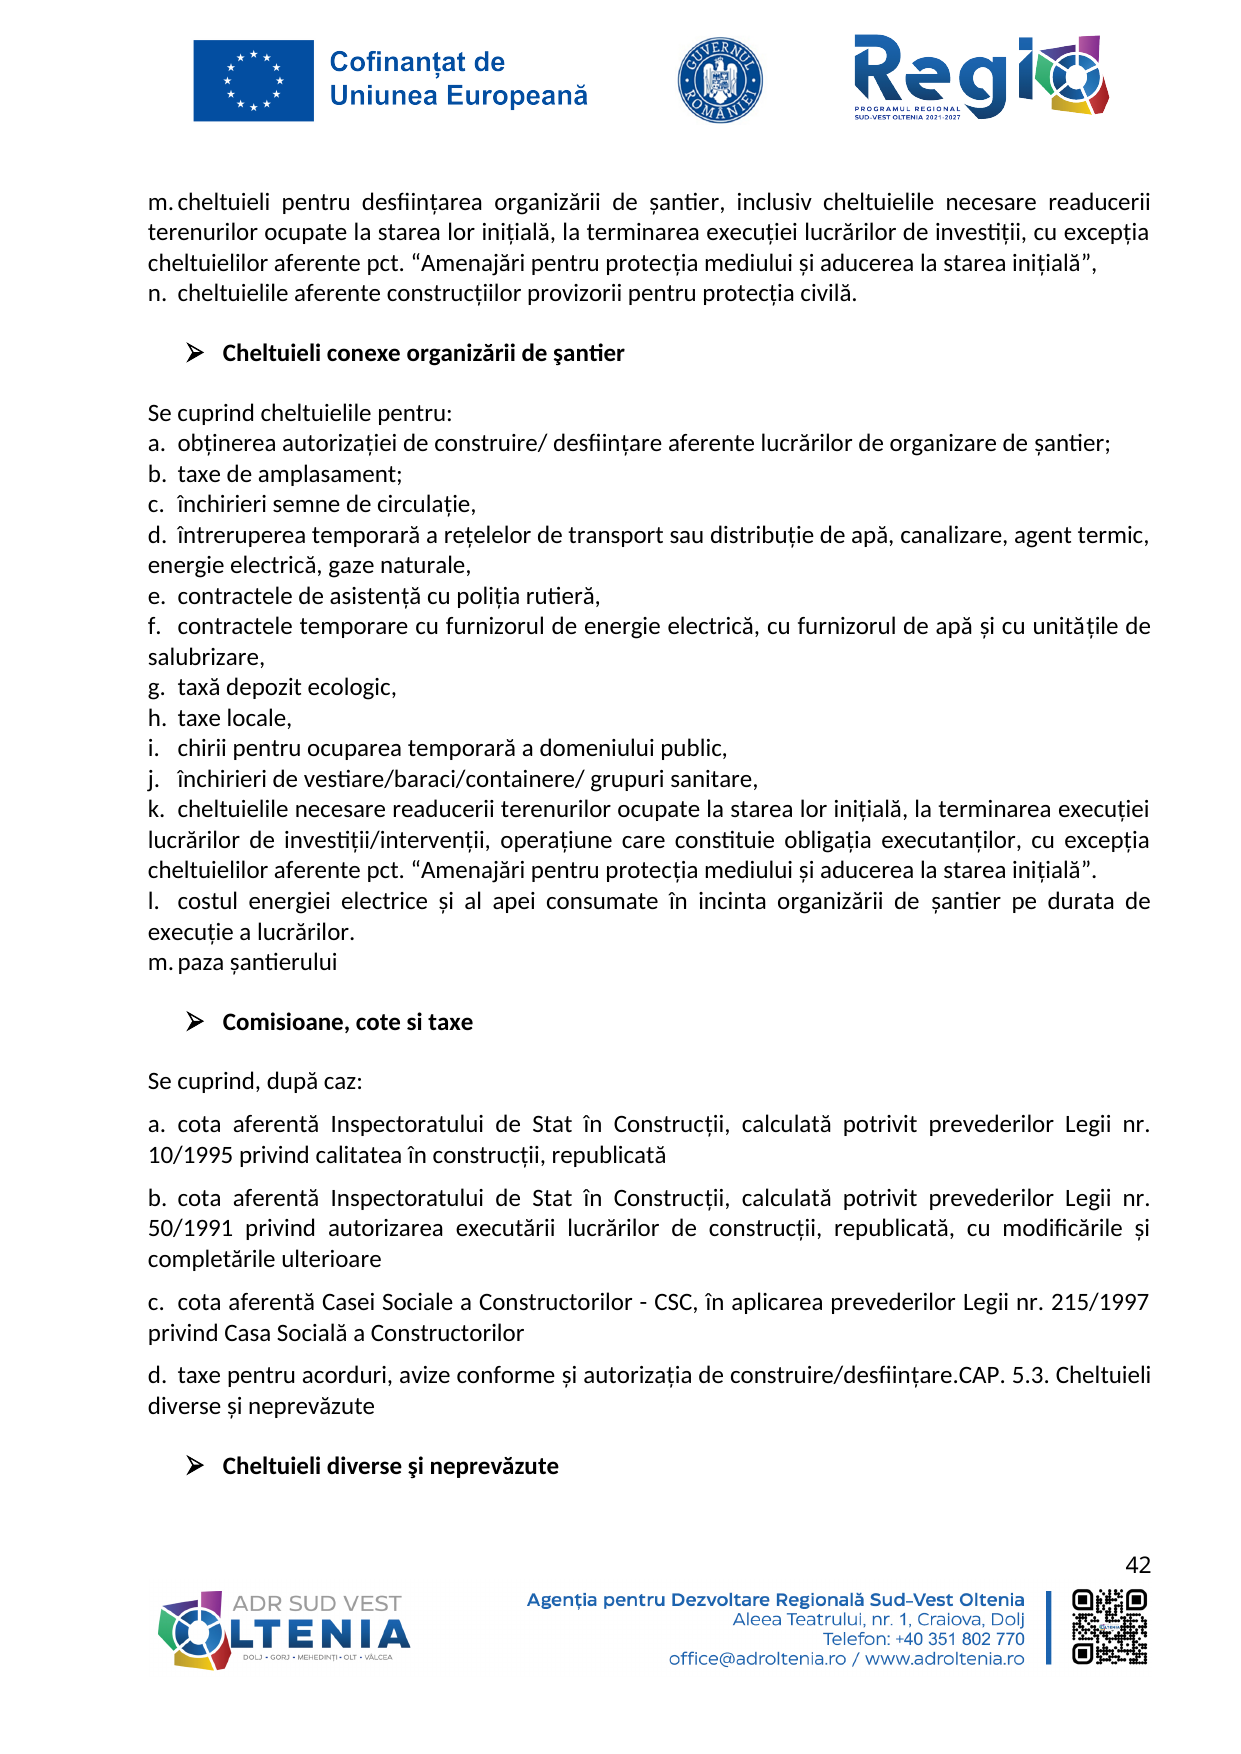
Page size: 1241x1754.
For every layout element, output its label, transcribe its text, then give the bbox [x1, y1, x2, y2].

text a. cota aferentă Inspectoratului de Stat în Construcţii, calculată potrivit prevederilor Legii nr. 10/1995 privind calitatea în construcții, republicată [148, 1108, 1152, 1169]
picture [674, 35, 768, 125]
list Comisioane, cote si taxe [185, 1006, 1152, 1036]
text c. cota aferentă Casei Sociale a Constructorilor - CSC, în aplicarea prevederilor Legii nr. 215/1997 privind Casa Socială a Constructorilor [148, 1286, 1152, 1347]
text m. cheltuieli pentru desfiinţarea organizării de şantier, inclusiv cheltuielile necesare readucerii terenurilor ocupate la starea lor inițială, la terminarea execuției lucrărilor de investiții, cu excepția cheltuielilor aferente pct. “Amenajări pentru protecţia mediului şi aducerea la starea iniţială”, [148, 186, 1152, 277]
text Se cuprind, după caz: [148, 1066, 1152, 1096]
text k. cheltuielile necesare readucerii terenurilor ocupate la starea lor inițială, la terminarea execuției lucrărilor de investiții/intervenții, operațiune care constituie obligația executanților, cu excepția cheltuielilor aferente pct. “Amenajări pentru protecţia mediului şi aducerea la starea iniţială”. [148, 793, 1152, 885]
picture [188, 35, 590, 125]
list Cheltuieli conexe organizării de şantier [185, 337, 1152, 368]
picture [852, 33, 1111, 123]
picture [148, 1579, 1152, 1677]
text n. cheltuielile aferente construcțiilor provizorii pentru protecția civilă. [148, 277, 1152, 308]
text h. taxe locale, [148, 702, 1152, 732]
text b. taxe de amplasament; [148, 458, 1152, 488]
text c. închirieri semne de circulaţie, [148, 488, 1152, 519]
text d. întreruperea temporară a rețelelor de transport sau distribuție de apă, canalizare, agent termic, energie electrică, gaze naturale, [148, 519, 1152, 580]
text e. contractele de asistenţă cu poliţia rutieră, [148, 580, 1152, 610]
text i. chirii pentru ocuparea temporară a domeniului public, [148, 732, 1152, 763]
text f. contractele temporare cu furnizorul de energie electrică, cu furnizorul de apă și cu unităţile de salubrizare, [148, 610, 1152, 671]
text d. taxe pentru acorduri, avize conforme şi autorizaţia de construire/desfiinţare.CAP. 5.3. Cheltuieli diverse şi neprevăzute [148, 1360, 1152, 1421]
text m. paza șantierului [148, 946, 1152, 977]
text Se cuprind cheltuielile pentru: [148, 397, 1152, 427]
text l. costul energiei electrice și al apei consumate în incinta organizării de şantier pe durata de execuţie a lucrărilor. [148, 885, 1152, 946]
text a. obţinerea autorizaţiei de construire/ desfiinţare aferente lucrărilor de organizare de şantier; [148, 427, 1152, 458]
list Cheltuieli diverse şi neprevăzute [185, 1450, 1152, 1480]
text g. taxă depozit ecologic, [148, 671, 1152, 702]
text b. cota aferentă Inspectoratului de Stat în Construcţii, calculată potrivit prevederilor Legii nr. 50/1991 privind autorizarea executării lucrărilor de construcții, republicată, cu modificările și completările ulterioare [148, 1182, 1152, 1274]
text j. închirieri de vestiare/baraci/containere/ grupuri sanitare, [148, 763, 1152, 793]
